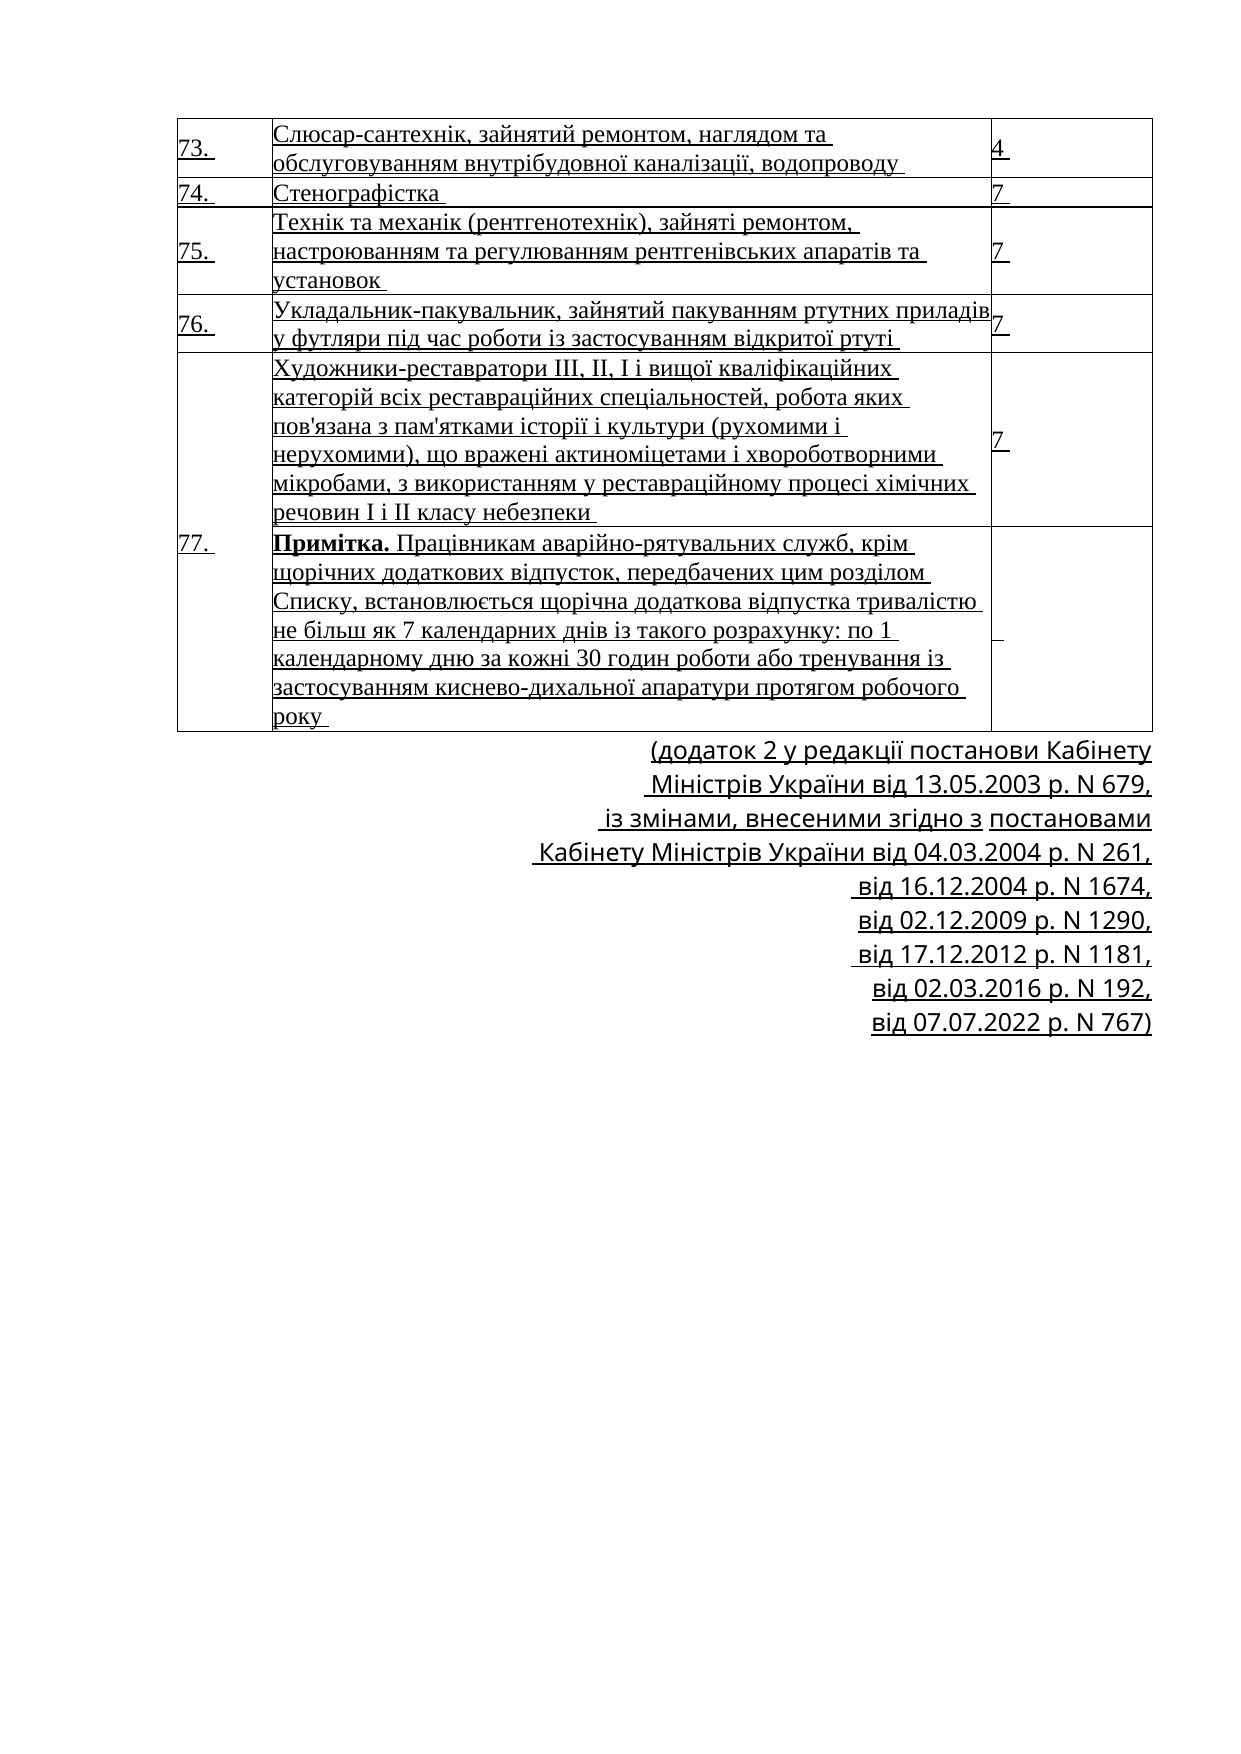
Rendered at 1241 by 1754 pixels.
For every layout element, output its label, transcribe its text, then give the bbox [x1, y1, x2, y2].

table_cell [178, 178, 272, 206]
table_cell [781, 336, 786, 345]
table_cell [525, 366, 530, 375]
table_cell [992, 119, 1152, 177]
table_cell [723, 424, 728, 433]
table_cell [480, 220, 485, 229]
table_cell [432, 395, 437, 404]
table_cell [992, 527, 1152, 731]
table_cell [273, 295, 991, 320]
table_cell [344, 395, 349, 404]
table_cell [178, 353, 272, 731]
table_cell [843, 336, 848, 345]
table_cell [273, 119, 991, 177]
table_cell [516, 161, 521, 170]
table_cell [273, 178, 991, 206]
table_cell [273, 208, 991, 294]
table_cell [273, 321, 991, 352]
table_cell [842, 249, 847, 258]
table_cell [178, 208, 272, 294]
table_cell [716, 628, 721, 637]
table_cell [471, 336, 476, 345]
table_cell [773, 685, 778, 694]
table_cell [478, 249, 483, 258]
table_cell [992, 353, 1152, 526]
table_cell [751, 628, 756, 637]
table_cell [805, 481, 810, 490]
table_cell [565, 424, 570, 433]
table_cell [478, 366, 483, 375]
text (додаток 2 у редакції постанови Кабінету Міністрів України від 13.05.2003 р. N 679, із змінами, внесеними згідно з постановами Кабінету Міністрів України від 04.03.2004 р. N 261, від 16.12.2004 р. N 1674, від 02.12.2009 р. N 1290, від 17.12.2012 р. N 1181, від 02.03.2016 р. N 192, від 07.07.2022 р. N 767) [177, 732, 1152, 1039]
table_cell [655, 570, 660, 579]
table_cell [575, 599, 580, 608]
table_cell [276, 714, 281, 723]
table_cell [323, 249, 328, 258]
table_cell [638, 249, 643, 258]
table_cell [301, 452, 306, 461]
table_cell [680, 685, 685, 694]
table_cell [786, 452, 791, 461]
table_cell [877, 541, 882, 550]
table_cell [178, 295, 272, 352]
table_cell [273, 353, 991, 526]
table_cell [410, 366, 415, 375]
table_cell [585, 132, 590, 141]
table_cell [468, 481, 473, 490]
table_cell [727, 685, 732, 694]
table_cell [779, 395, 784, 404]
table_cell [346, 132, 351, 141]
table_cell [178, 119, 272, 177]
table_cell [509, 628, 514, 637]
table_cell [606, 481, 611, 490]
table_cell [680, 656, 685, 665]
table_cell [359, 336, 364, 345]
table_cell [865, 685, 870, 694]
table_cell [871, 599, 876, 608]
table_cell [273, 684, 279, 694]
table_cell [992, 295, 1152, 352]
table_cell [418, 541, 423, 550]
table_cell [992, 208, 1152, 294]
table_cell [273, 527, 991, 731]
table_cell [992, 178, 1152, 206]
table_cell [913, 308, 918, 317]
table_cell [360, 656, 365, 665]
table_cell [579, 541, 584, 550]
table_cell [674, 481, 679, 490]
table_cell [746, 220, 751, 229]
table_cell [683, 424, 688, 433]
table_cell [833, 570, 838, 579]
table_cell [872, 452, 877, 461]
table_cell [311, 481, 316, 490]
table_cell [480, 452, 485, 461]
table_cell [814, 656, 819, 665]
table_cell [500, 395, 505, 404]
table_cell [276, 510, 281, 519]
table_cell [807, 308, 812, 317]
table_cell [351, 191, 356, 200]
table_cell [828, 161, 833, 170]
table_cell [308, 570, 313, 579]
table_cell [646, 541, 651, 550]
